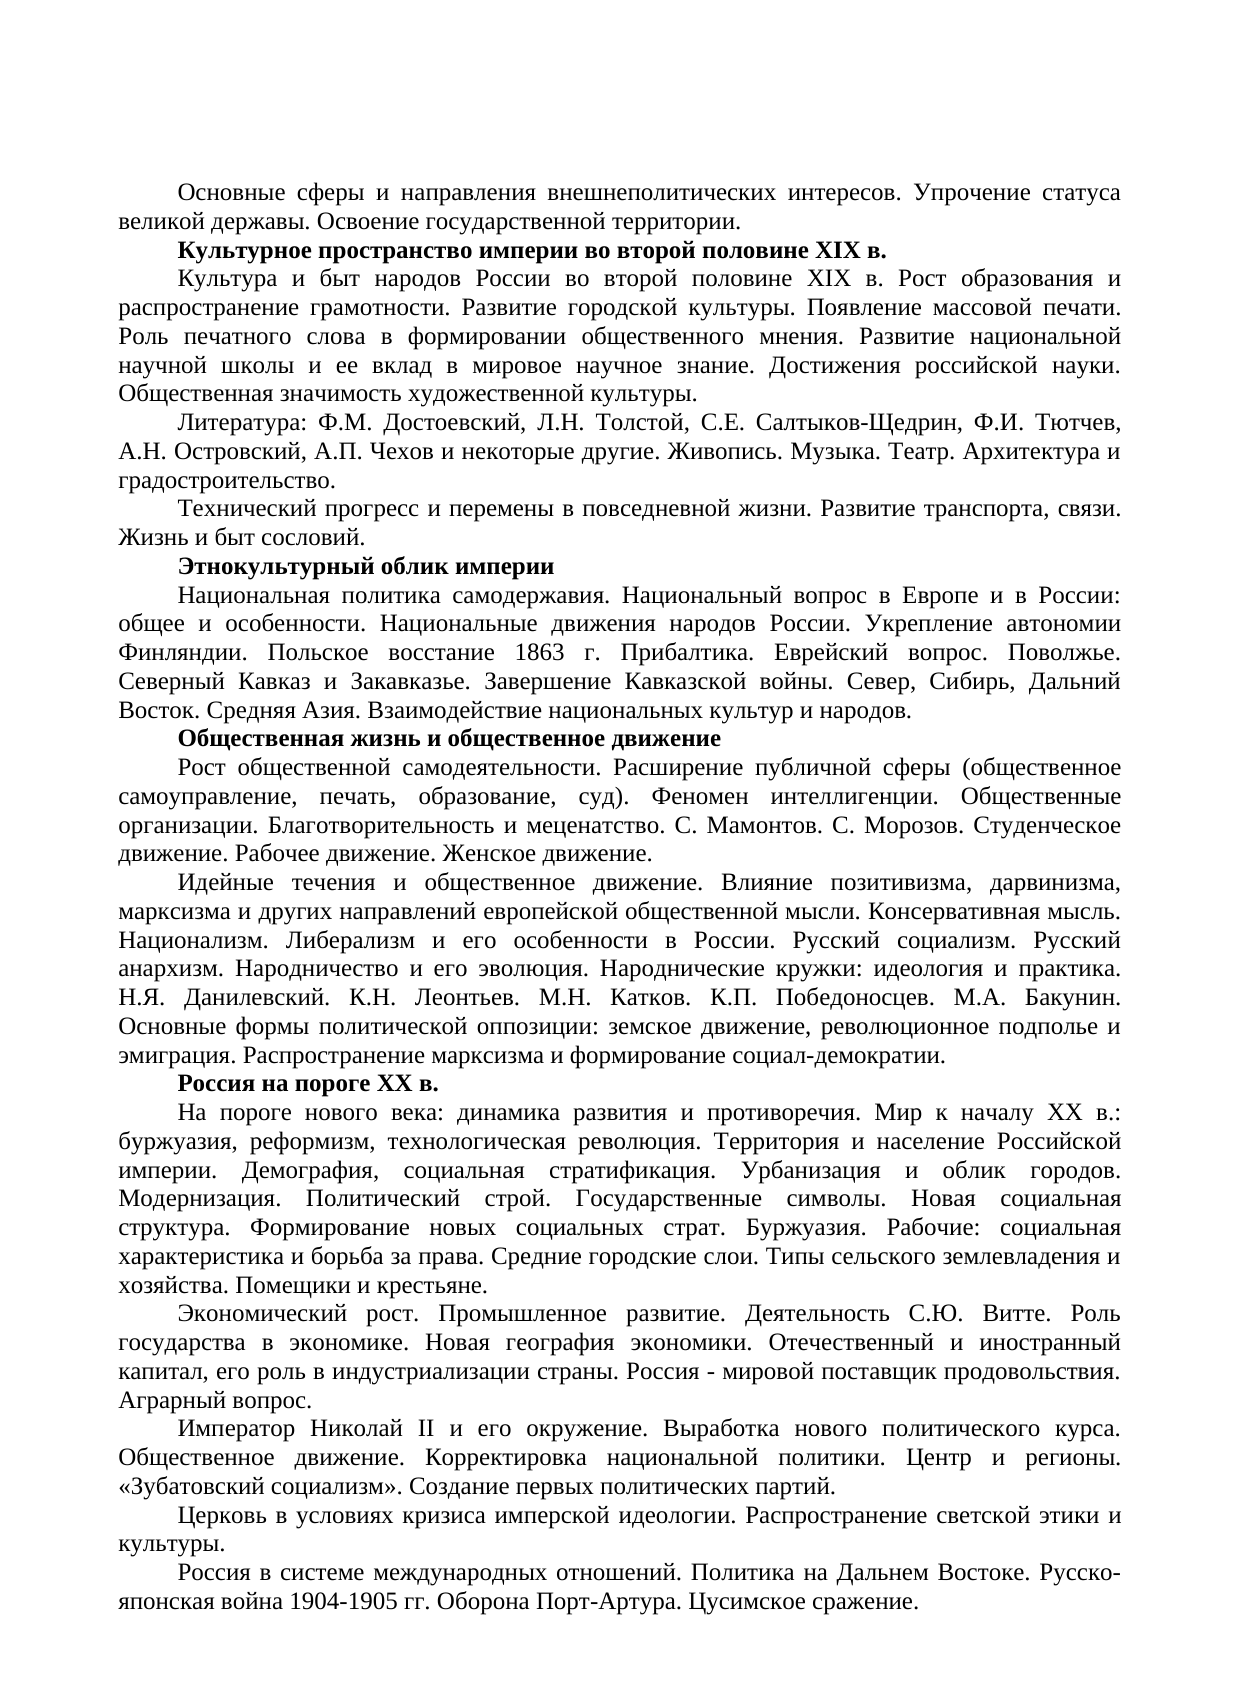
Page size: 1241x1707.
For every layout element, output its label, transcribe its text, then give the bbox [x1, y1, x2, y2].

text Основные сферы и направления внешнеполитических интересов. Упрочение статуса великой державы. Освоение государственной территории. [118, 177, 1122, 235]
text Император Николай II и его окружение. Выработка нового политического курса. Общественное движение. Корректировка национальной политики. Центр и регионы. «Зубатовский социализм». Создание первых политических партий. [118, 1413, 1122, 1500]
text Общественная жизнь и общественное движение [118, 723, 1122, 752]
text Идейные течения и общественное движение. Влияние позитивизма, дарвинизма, марксизма и других направлений европейской общественной мысли. Консервативная мысль. Национализм. Либерализм и его особенности в России. Русский социализм. Русский анархизм. Народничество и его эволюция. Народнические кружки: идеология и практика. Н.Я. Данилевский. К.Н. Леонтьев. М.Н. Катков. К.П. Победоносцев. М.А. Бакунин. Основные формы политической оппозиции: земское движение, революционное подполье и эмиграция. Распространение марксизма и формирование социал-демократии. [118, 867, 1122, 1068]
text Экономический рост. Промышленное развитие. Деятельность С.Ю. Витте. Роль государства в экономике. Новая география экономики. Отечественный и иностранный капитал, его роль в индустриализации страны. Россия - мировой поставщик продовольствия. Аграрный вопрос. [118, 1298, 1122, 1413]
text Национальная политика самодержавия. Национальный вопрос в Европе и в России: общее и особенности. Национальные движения народов России. Укрепление автономии Финляндии. Польское восстание 1863 г. Прибалтика. Еврейский вопрос. Поволжье. Северный Кавказ и Закавказье. Завершение Кавказской войны. Север, Сибирь, Дальний Восток. Средняя Азия. Взаимодействие национальных культур и народов. [118, 580, 1122, 723]
text Культура и быт народов России во второй половине XIX в. Рост образования и распространение грамотности. Развитие городской культуры. Появление массовой печати. Роль печатного слова в формировании общественного мнения. Развитие национальной научной школы и ее вклад в мировое научное знание. Достижения российской науки. Общественная значимость художественной культуры. [118, 263, 1122, 407]
text Рост общественной самодеятельности. Расширение публичной сферы (общественное самоуправление, печать, образование, суд). Феномен интеллигенции. Общественные организации. Благотворительность и меценатство. С. Мамонтов. С. Морозов. Студенческое движение. Рабочее движение. Женское движение. [118, 752, 1122, 867]
text На пороге нового века: динамика развития и противоречия. Мир к началу XX в.: буржуазия, реформизм, технологическая революция. Территория и население Российской империи. Демография, социальная стратификация. Урбанизация и облик городов. Модернизация. Политический строй. Государственные символы. Новая социальная структура. Формирование новых социальных страт. Буржуазия. Рабочие: социальная характеристика и борьба за права. Средние городские слои. Типы сельского землевладения и хозяйства. Помещики и крестьяне. [118, 1097, 1122, 1298]
text Россия на пороге XX в. [118, 1068, 1122, 1097]
text Церковь в условиях кризиса имперской идеологии. Распространение светской этики и культуры. [118, 1500, 1122, 1557]
text Этнокультурный облик империи [118, 551, 1122, 580]
text Литература: Ф.М. Достоевский, Л.Н. Толстой, С.Е. Салтыков-Щедрин, Ф.И. Тютчев, А.Н. Островский, А.П. Чехов и некоторые другие. Живопись. Музыка. Театр. Архитектура и градостроительство. [118, 407, 1122, 493]
text Россия в системе международных отношений. Политика на Дальнем Востоке. Русско-японская война 1904-1905 гг. Оборона Порт-Артура. Цусимское сражение. [118, 1557, 1122, 1615]
text Технический прогресс и перемены в повседневной жизни. Развитие транспорта, связи. Жизнь и быт сословий. [118, 493, 1122, 551]
text Культурное пространство империи во второй половине XIX в. [118, 235, 1122, 263]
